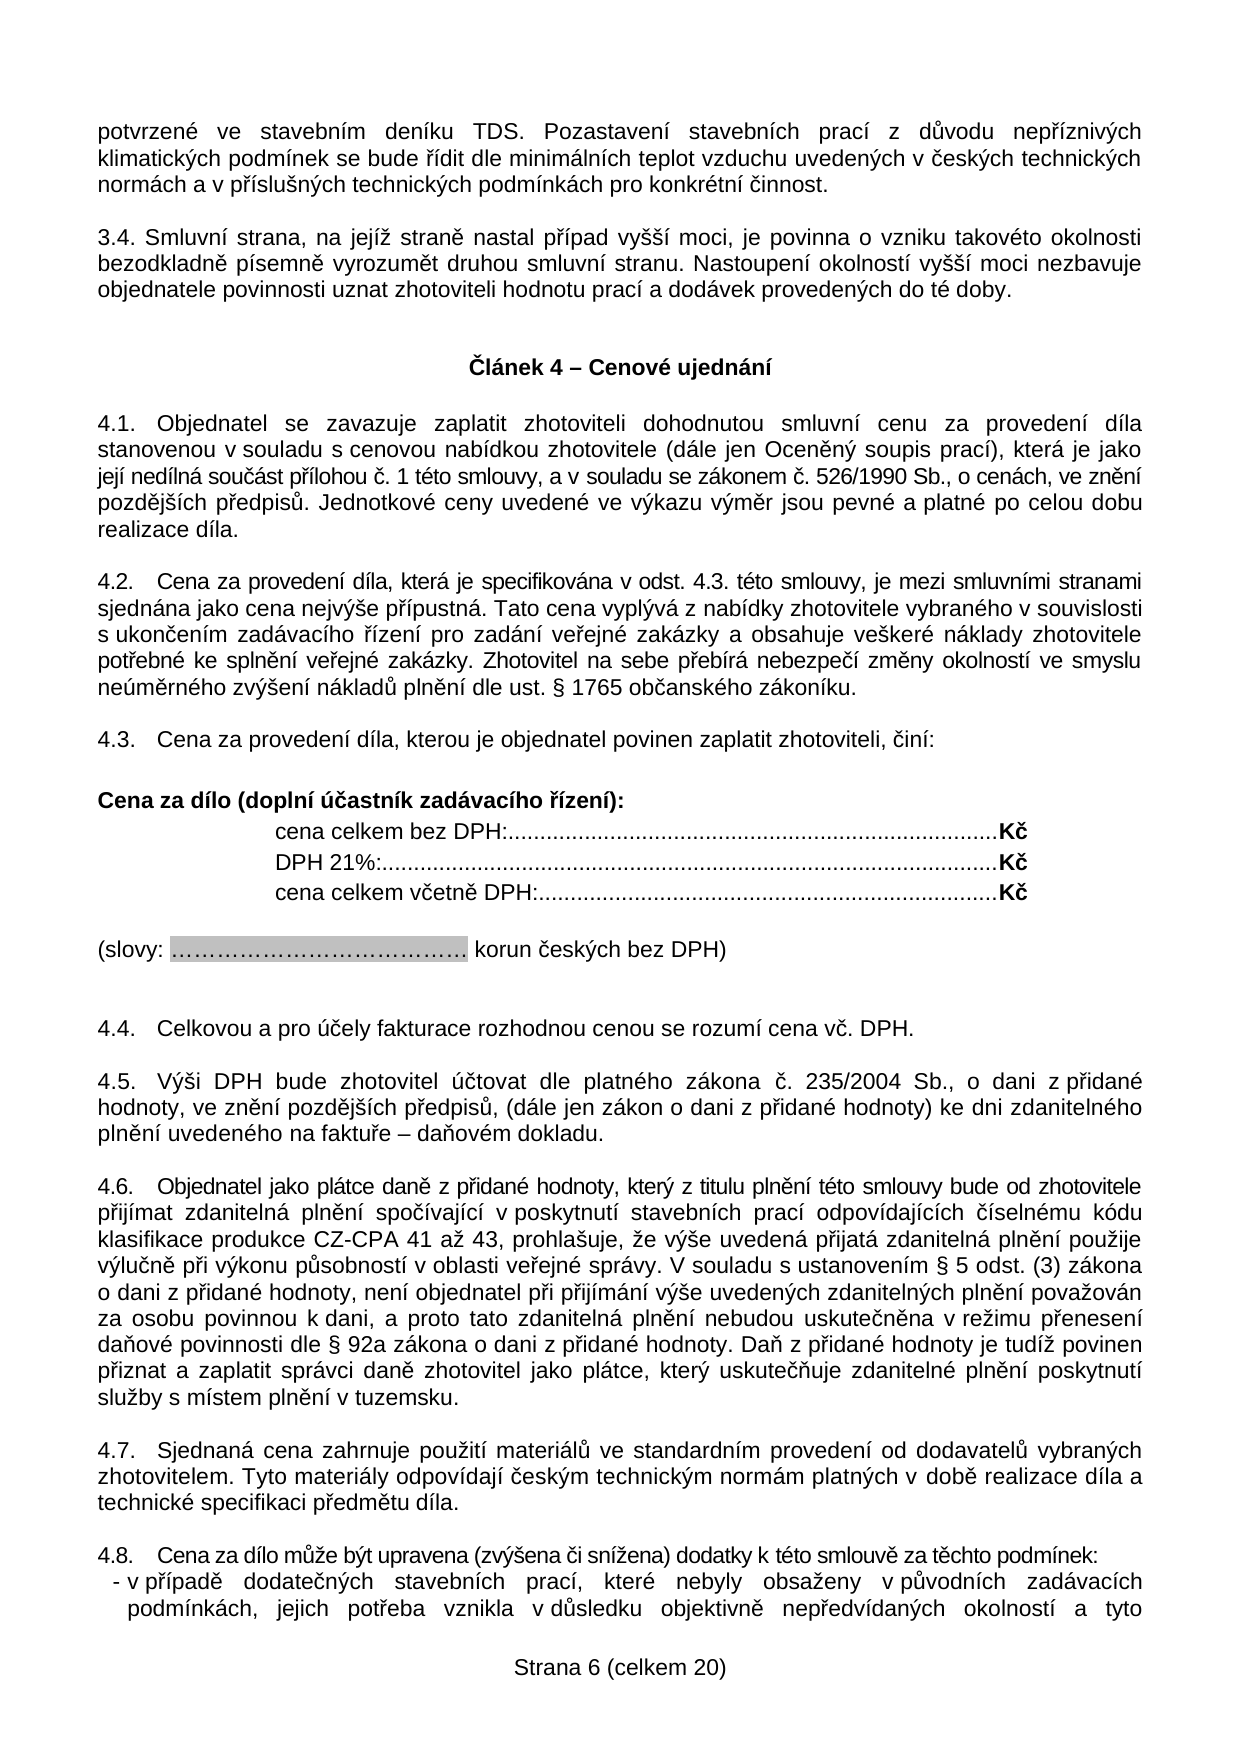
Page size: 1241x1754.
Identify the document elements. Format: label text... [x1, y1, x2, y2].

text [97, 118, 1143, 197]
subtitle DPH 21%: Kč [97, 848, 1143, 875]
list Objednatel se zavazuje zaplatit zhotoviteli dohodnutou smluvní cenu za provedení díla stanovenou v souladu s cenovou nabídkou zhotovitele (dále jen Oceněný soupis prací), která je jako její nedílná součást přílohou č. 1 této smlouvy, a v souladu se zákonem č. 526/1990 Sb., o cenách, ve znění pozdějších předpisů. Jednotkové ceny uvedené ve výkazu výměr jsou pevné a platné po celou dobu realizace díla. [97, 410, 1143, 542]
subtitle cena celkem včetně DPH: Kč [97, 879, 1143, 905]
text Článek 4 – Cenové ujednání [97, 354, 1143, 380]
text 3.4. Smluvní strana, na jejíž straně nastal případ vyšší moci, je povinna o vzniku takovéto okolnosti bezodkladně písemně vyrozumět druhou smluvní stranu. Nastoupení okolností vyšší moci nezbavuje objednatele povinnosti uznat zhotoviteli hodnotu prací a dodávek provedených do té doby. [97, 223, 1143, 303]
list Cena za provedení díla, která je specifikována v odst. 4.3. této smlouvy, je mezi smluvními stranami sjednána jako cena nejvýše přípustná. Tato cena vyplývá z nabídky zhotovitele vybraného v souvislosti s ukončením zadávacího řízení pro zadání veřejné zakázky a obsahuje veškeré náklady zhotovitele potřebné ke splnění veřejné zakázky. Zhotovitel na sebe přebírá nebezpečí změny okolností ve smyslu neúměrného zvýšení nákladů plnění dle ust. § 1765 občanského zákoníku. [97, 568, 1143, 700]
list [112, 1568, 1143, 1621]
list Cena za dílo může být upravena (zvýšena či snížena) dodatky k této smlouvě za těchto podmínek: [97, 1542, 1143, 1568]
list Objednatel jako plátce daně z přidané hodnoty, který z titulu plnění této smlouvy bude od zhotovitele přijímat zdanitelná plnění spočívající v poskytnutí stavebních prací odpovídajících číselnému kódu klasifikace produkce CZ-CPA 41 až 43, prohlašuje, že výše uvedená přijatá zdanitelná plnění použije výlučně při výkonu působností v oblasti veřejné správy. V souladu s ustanovením § 5 odst. (3) zákona o dani z přidané hodnoty, není objednatel při přijímání výše uvedených zdanitelných plnění považován za osobu povinnou k dani, a proto tato zdanitelná plnění nebudou uskutečněna v režimu přenesení daňové povinnosti dle § 92a zákona o dani z přidané hodnoty. Daň z přidané hodnoty je tudíž povinen přiznat a zaplatit správci daně zhotovitel jako plátce, který uskutečňuje zdanitelné plnění poskytnutí služby s místem plnění v tuzemsku. [97, 1173, 1143, 1410]
list Sjednaná cena zahrnuje použití materiálů ve standardním provedení od dodavatelů vybraných zhotovitelem. Tyto materiály odpovídají českým technickým normám platných v době realizace díla a technické specifikaci předmětu díla. [97, 1437, 1143, 1516]
list Cena za provedení díla, kterou je objednatel povinen zaplatit zhotoviteli, činí: [97, 726, 1143, 753]
text (slovy: ………………………………… korun českých bez DPH) [468, 936, 1143, 962]
list Celkovou a pro účely fakturace rozhodnou cenou se rozumí cena vč. DPH. [97, 1015, 1143, 1041]
subtitle cena celkem bez DPH: Kč [97, 818, 1143, 844]
subtitle Cena za dílo (doplní účastník zadávacího řízení): [97, 787, 1143, 814]
list Výši DPH bude zhotovitel účtovat dle platného zákona č. 235/2004 Sb., o dani z přidané hodnoty, ve znění pozdějších předpisů, (dále jen zákon o dani z přidané hodnoty) ke dni zdanitelného plnění uvedeného na faktuře – daňovém dokladu. [97, 1068, 1143, 1147]
